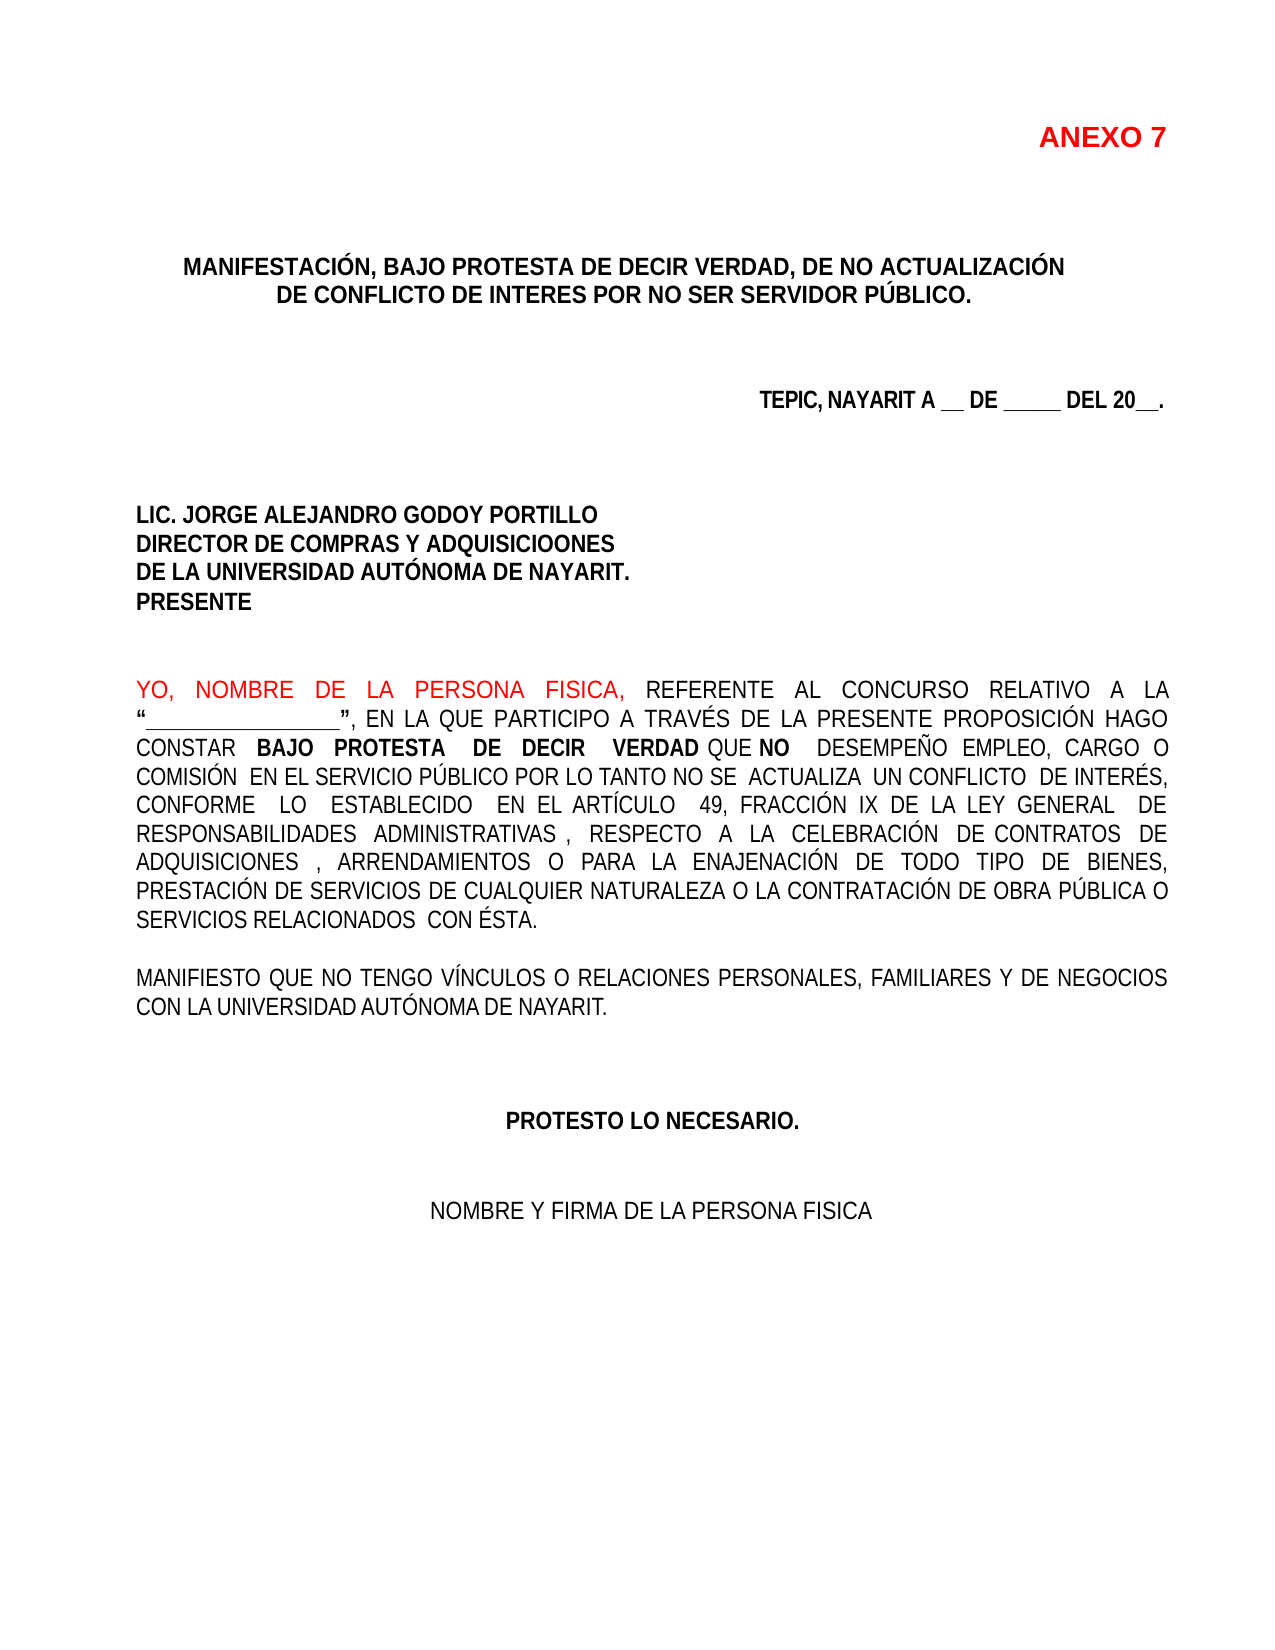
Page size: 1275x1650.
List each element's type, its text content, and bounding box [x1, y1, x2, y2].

text DE LA UNIVERSIDAD AUTÓNOMA DE NAYARIT. [136, 557, 1068, 586]
text LIC. JORGE ALEJANDRO GODOY PORTILLO [136, 500, 1068, 529]
text TEPIC, NAYARIT A __ DE _____ DEL 20__. [180, 386, 1164, 414]
text PROTESTO LO NECESARIO. [136, 1106, 1169, 1135]
text MANIFESTACIÓN, BAJO PROTESTA DE DECIR VERDAD, DE NO ACTUALIZACIÓN DE CONFLICTO DE INTERES POR NO SER SERVIDOR PÚBLICO. [180, 252, 1068, 309]
text NOMBRE Y FIRMA DE LA PERSONA FISICA [136, 1196, 1167, 1225]
text DIRECTOR DE COMPRAS Y ADQUISICIOONES [136, 529, 1068, 557]
text PRESENTE [136, 587, 1169, 615]
text YO, NOMBRE DE LA PERSONA FISICA, REFERENTE AL CONCURSO RELATIVO A LA “_________________”, EN LA QUE PARTICIPO A TRAVÉS DE LA PRESENTE PROPOSICIÓN HAGO CONSTAR BAJO PROTESTA DE DECIR VERDAD QUE NO DESEMPEÑO EMPLEO, CARGO O COMISIÓN EN EL SERVICIO PÚBLICO POR LO TANTO NO SE ACTUALIZA UN CONFLICTO DE INTERÉS, CONFORME LO ESTABLECIDO EN EL ARTÍCULO 49, FRACCIÓN IX DE LA LEY GENERAL DE RESPONSABILIDADES ADMINISTRATIVAS , RESPECTO A LA CELEBRACIÓN DE CONTRATOS DE ADQUISICIONES , ARRENDAMIENTOS O PARA LA ENAJENACIÓN DE TODO TIPO DE BIENES, PRESTACIÓN DE SERVICIOS DE CUALQUIER NATURALEZA O LA CONTRATACIÓN DE OBRA PÚBLICA O SERVICIOS RELACIONADOS CON ÉSTA. [136, 676, 1169, 933]
text MANIFIESTO QUE NO TENGO VÍNCULOS O RELACIONES PERSONALES, FAMILIARES Y DE NEGOCIOS CON LA UNIVERSIDAD AUTÓNOMA DE NAYARIT. [136, 963, 1169, 1020]
